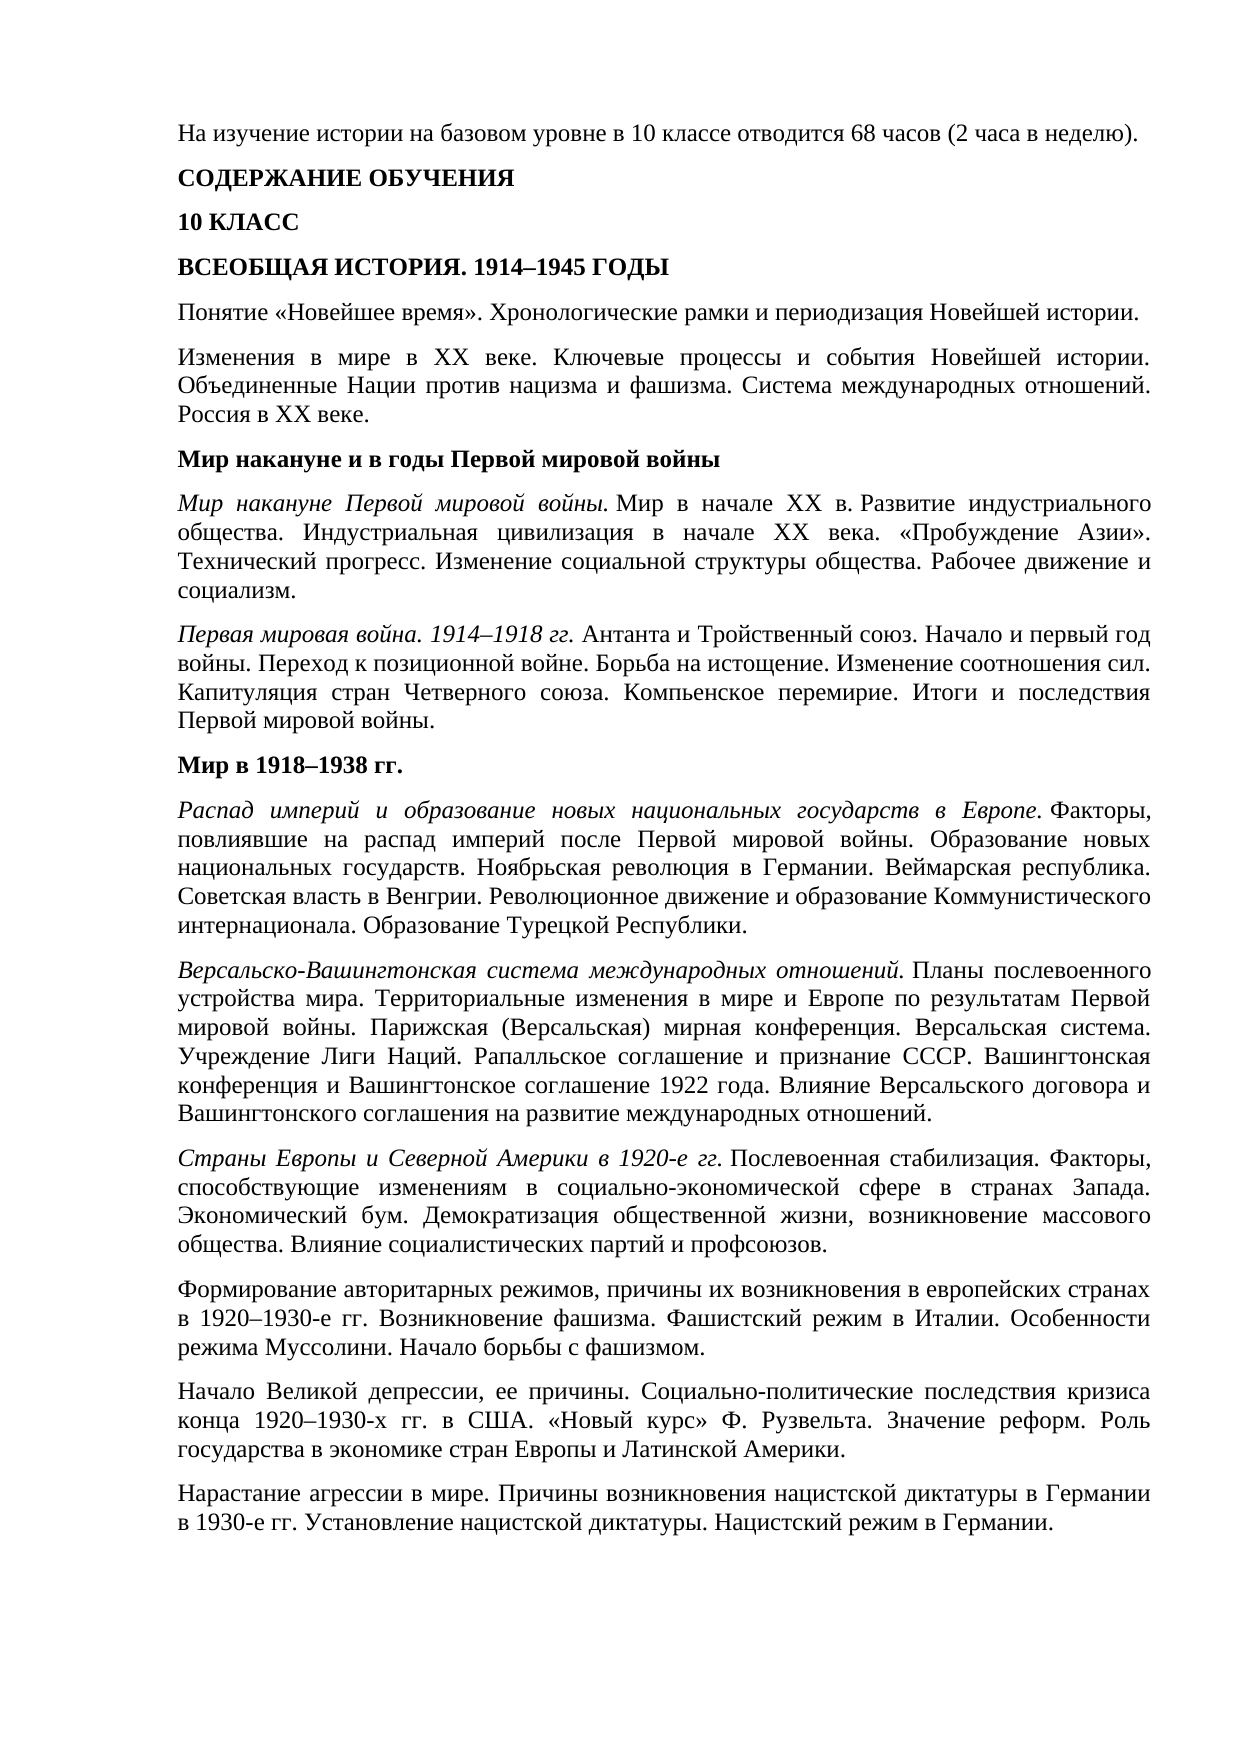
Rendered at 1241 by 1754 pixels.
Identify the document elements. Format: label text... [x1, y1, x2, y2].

text Мир накануне и в годы Первой мировой войны [177, 444, 1152, 472]
text Понятие «Новейшее время». Хронологические рамки и периодизация Новейшей истории. [177, 297, 1152, 326]
text Формирование авторитарных режимов, причины их возникновения в европейских странах в 1920–1930-е гг. Возникновение фашизма. Фашистский режим в Италии. Особенности режима Муссолини. Начало борьбы с фашизмом. [177, 1274, 1152, 1360]
text Изменения в мире в ХХ веке. Ключевые процессы и события Новейшей истории. Объединенные Нации против нацизма и фашизма. Система международных отношений. Россия в XX веке. [177, 342, 1152, 428]
text Первая мировая война. 1914–1918 гг. Антанта и Тройственный союз. Начало и первый год войны. Переход к позиционной войне. Борьба на истощение. Изменение соотношения сил. Капитуляция стран Четверного союза. Компьенское перемирие. Итоги и последствия Первой мировой войны. [177, 619, 1152, 734]
text Версальско-Вашингтонская система международных отношений. Планы послевоенного устройства мира. Территориальные изменения в мире и Европе по результатам Первой мировой войны. Парижская (Версальская) мирная конференция. Версальская система. Учреждение Лиги Наций. Рапалльское соглашение и признание СССР. Вашингтонская конференция и Вашингтонское соглашение 1922 года. Влияние Версальского договора и Вашингтонского соглашения на развитие международных отношений. [177, 955, 1152, 1127]
text Начало Великой депрессии, ее причины. Социально-политические последствия кризиса конца 1920–1930-х гг. в США. «Новый курс» Ф. Рузвельта. Значение реформ. Роль государства в экономике стран Европы и Латинской Америки. [177, 1376, 1152, 1462]
text ВСЕОБЩАЯ ИСТОРИЯ. 1914–1945 ГОДЫ [177, 252, 1152, 281]
text На изучение истории на базовом уровне в 10 классе отводится 68 часов (2 часа в неделю). [177, 118, 1152, 147]
text СОДЕРЖАНИЕ ОБУЧЕНИЯ [177, 163, 1152, 192]
text Распад империй и образование новых национальных государств в Европе. Факторы, повлиявшие на распад империй после Первой мировой войны. Образование новых национальных государств. Ноябрьская революция в Германии. Веймарская республика. Советская власть в Венгрии. Революционное движение и образование Коммунистического интернационала. Образование Турецкой Республики. [177, 795, 1152, 939]
text Страны Европы и Северной Америки в 1920-е гг. Послевоенная стабилизация. Факторы, способствующие изменениям в социально-экономической сфере в странах Запада. Экономический бум. Демократизация общественной жизни, возникновение массового общества. Влияние социалистических партий и профсоюзов. [177, 1143, 1152, 1258]
text Мир в 1918–1938 гг. [177, 750, 1152, 779]
text 10 КЛАСС [177, 207, 1152, 236]
text Мир накануне Первой мировой войны. Мир в начале ХХ в. Развитие индустриального общества. Индустриальная цивилизация в начале XX века. «Пробуждение Азии». Технический прогресс. Изменение социальной структуры общества. Рабочее движение и социализм. [177, 488, 1152, 603]
text Нарастание агрессии в мире. Причины возникновения нацистской диктатуры в Германии в 1930-е гг. Установление нацистской диктатуры. Нацистский режим в Германии. [177, 1478, 1152, 1536]
